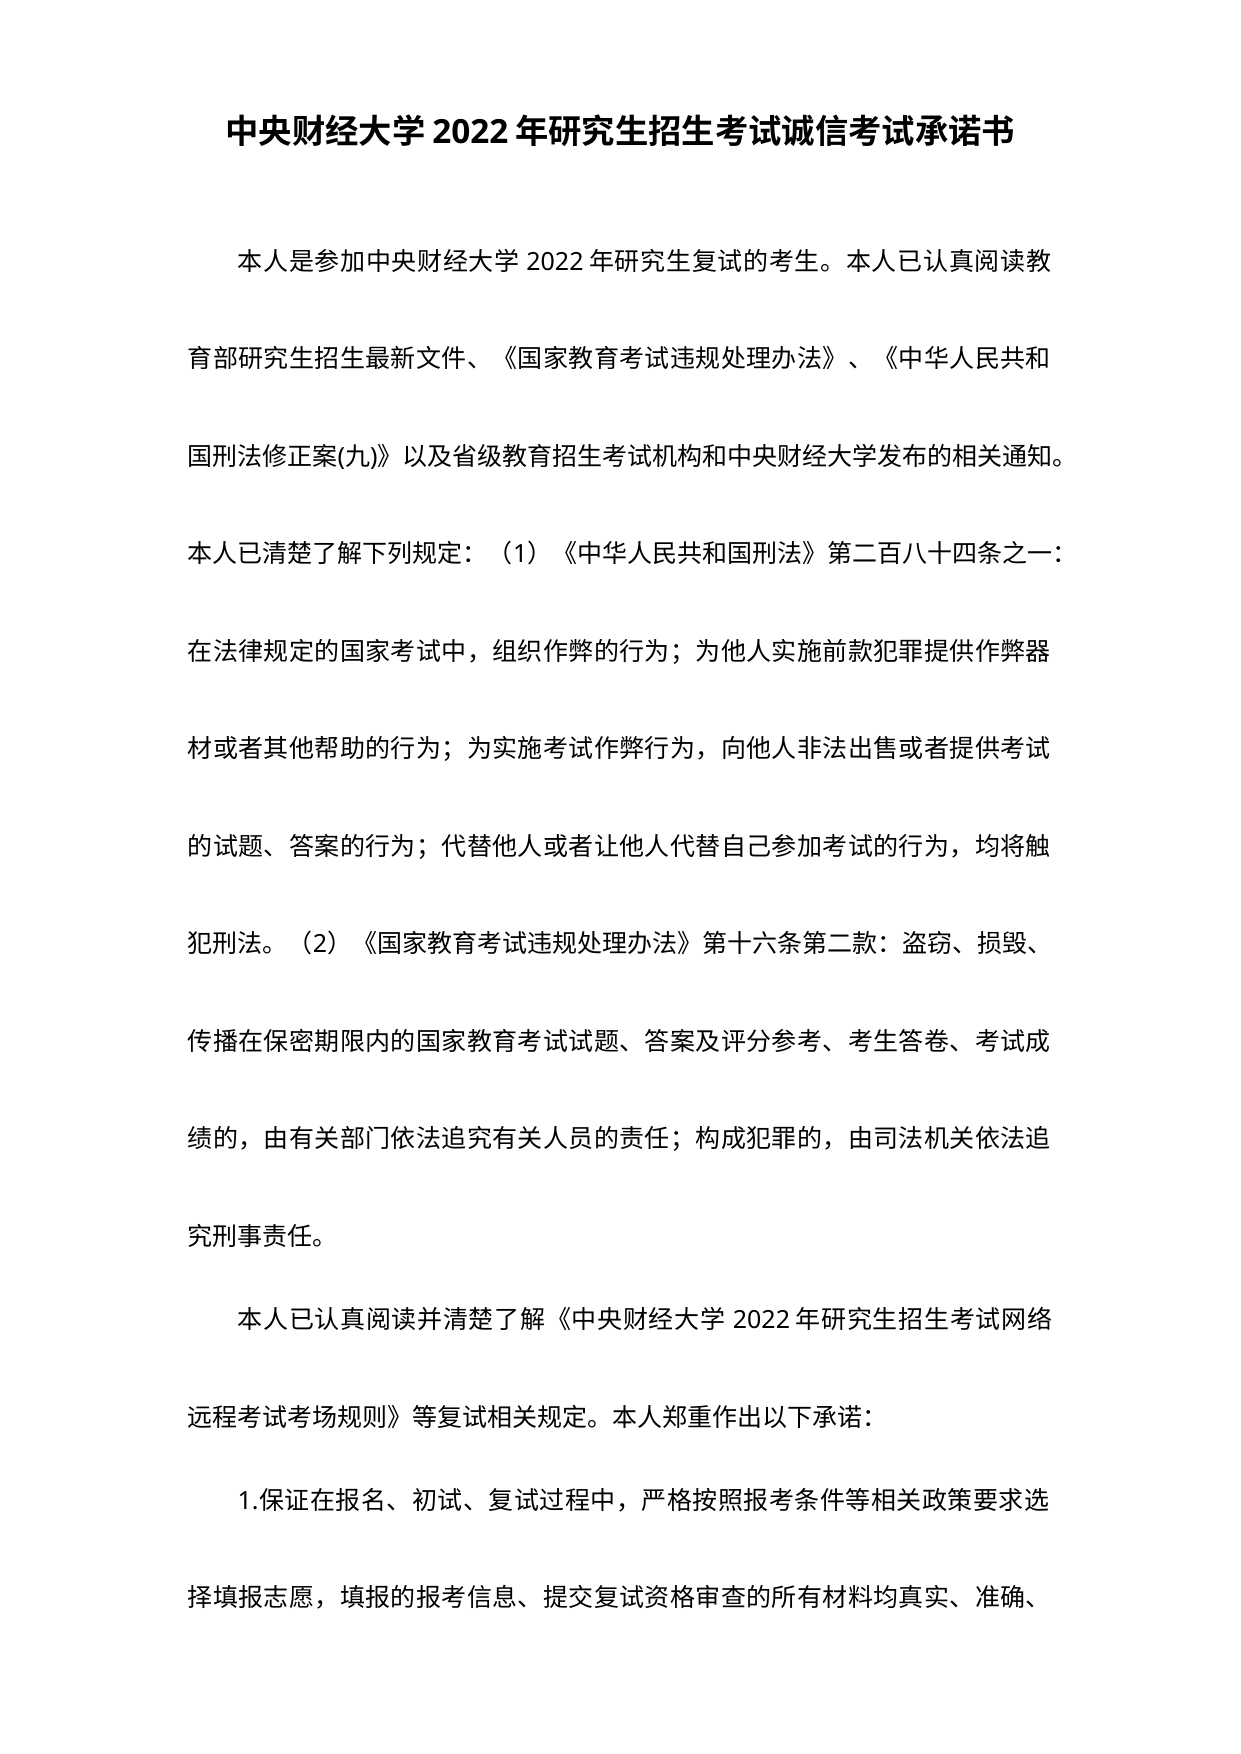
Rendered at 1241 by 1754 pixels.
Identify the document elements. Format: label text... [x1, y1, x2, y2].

text 中央财经大学2022年研究生招生考试诚信考试承诺书 [187, 97, 1053, 162]
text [187, 1466, 1053, 1628]
text 本人是参加中央财经大学2022年研究生复试的考生。本人已认真阅读教育部研究生招生最新文件、《国家教育考试违规处理办法》、《中华人民共和国刑法修正案(九)》以及省级教育招生考试机构和中央财经大学发布的相关通知。本人已清楚了解下列规定：（1）《中华人民共和国刑法》第二百八十四条之一：在法律规定的国家考试中，组织作弊的行为；为他人实施前款犯罪提供作弊器材或者其他帮助的行为；为实施考试作弊行为，向他人非法出售或者提供考试的试题、答案的行为；代替他人或者让他人代替自己参加考试的行为，均将触犯刑法。（2）《国家教育考试违规处理办法》第十六条第二款：盗窃、损毁、传播在保密期限内的国家教育考试试题、答案及评分参考、考生答卷、考试成绩的，由有关部门依法追究有关人员的责任；构成犯罪的，由司法机关依法追究刑事责任。 [187, 227, 1053, 1267]
text 本人已认真阅读并清楚了解《中央财经大学2022年研究生招生考试网络远程考试考场规则》等复试相关规定。本人郑重作出以下承诺： [187, 1285, 1053, 1448]
